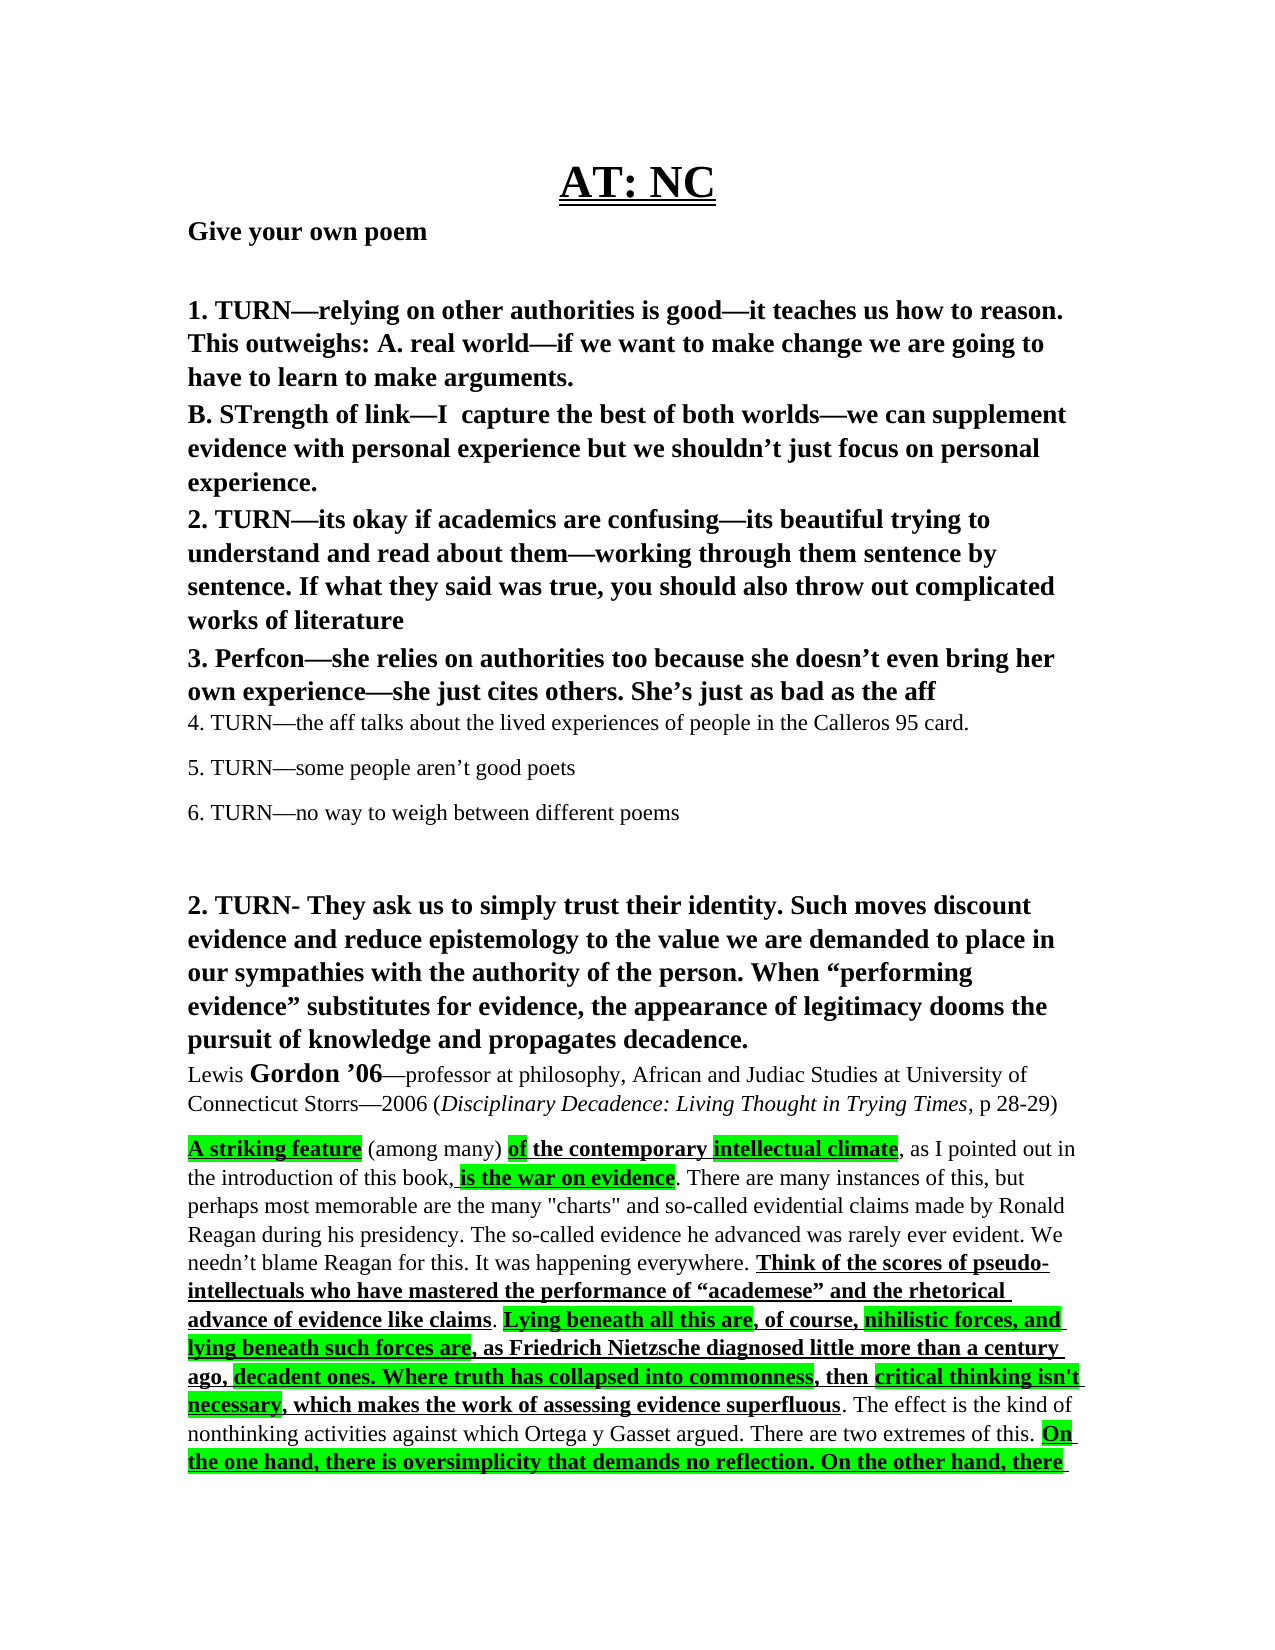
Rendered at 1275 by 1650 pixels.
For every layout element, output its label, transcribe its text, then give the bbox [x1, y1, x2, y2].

text 5. TURN—some people aren’t good poets [187, 754, 1087, 780]
subtitle AT: NC [187, 154, 1087, 207]
text 4. TURN—the aff talks about the lived experiences of people in the Calleros 95 card. [187, 709, 1087, 735]
text Lewis Gordon ’06—professor at philosophy, African and Judiac Studies at University of Connecticut Storrs—2006 (Disciplinary Decadence: Living Thought in Trying Times, p 28-29) [187, 1057, 1087, 1117]
subtitle 3. Perfcon—she relies on authorities too because she doesn’t even bring her own experience—she just cites others. She’s just as bad as the aff [187, 642, 1087, 706]
text 6. TURN—no way to weigh between different poems [187, 799, 1087, 825]
subtitle 2. TURN- They ask us to simply trust their identity. Such moves discount evidence and reduce epistemology to the value we are demanded to place in our sympathies with the authority of the person. When “performing evidence” substitutes for evidence, the appearance of legitimacy dooms the pursuit of knowledge and propagates decadence. [187, 889, 1087, 1054]
subtitle B. STrength of link—I capture the best of both worlds—we can supplement evidence with personal experience but we shouldn’t just focus on personal experience. [187, 399, 1087, 497]
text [187, 1135, 1087, 1474]
subtitle 1. TURN—relying on other authorities is good—it teaches us how to reason. This outweighs: A. real world—if we want to make change we are going to have to learn to make arguments. [187, 294, 1087, 392]
subtitle Give your own poem [187, 215, 1087, 246]
subtitle 2. TURN—its okay if academics are confusing—its beautiful trying to understand and read about them—working through them sentence by sentence. If what they said was true, you should also throw out complicated works of literature [187, 503, 1087, 635]
